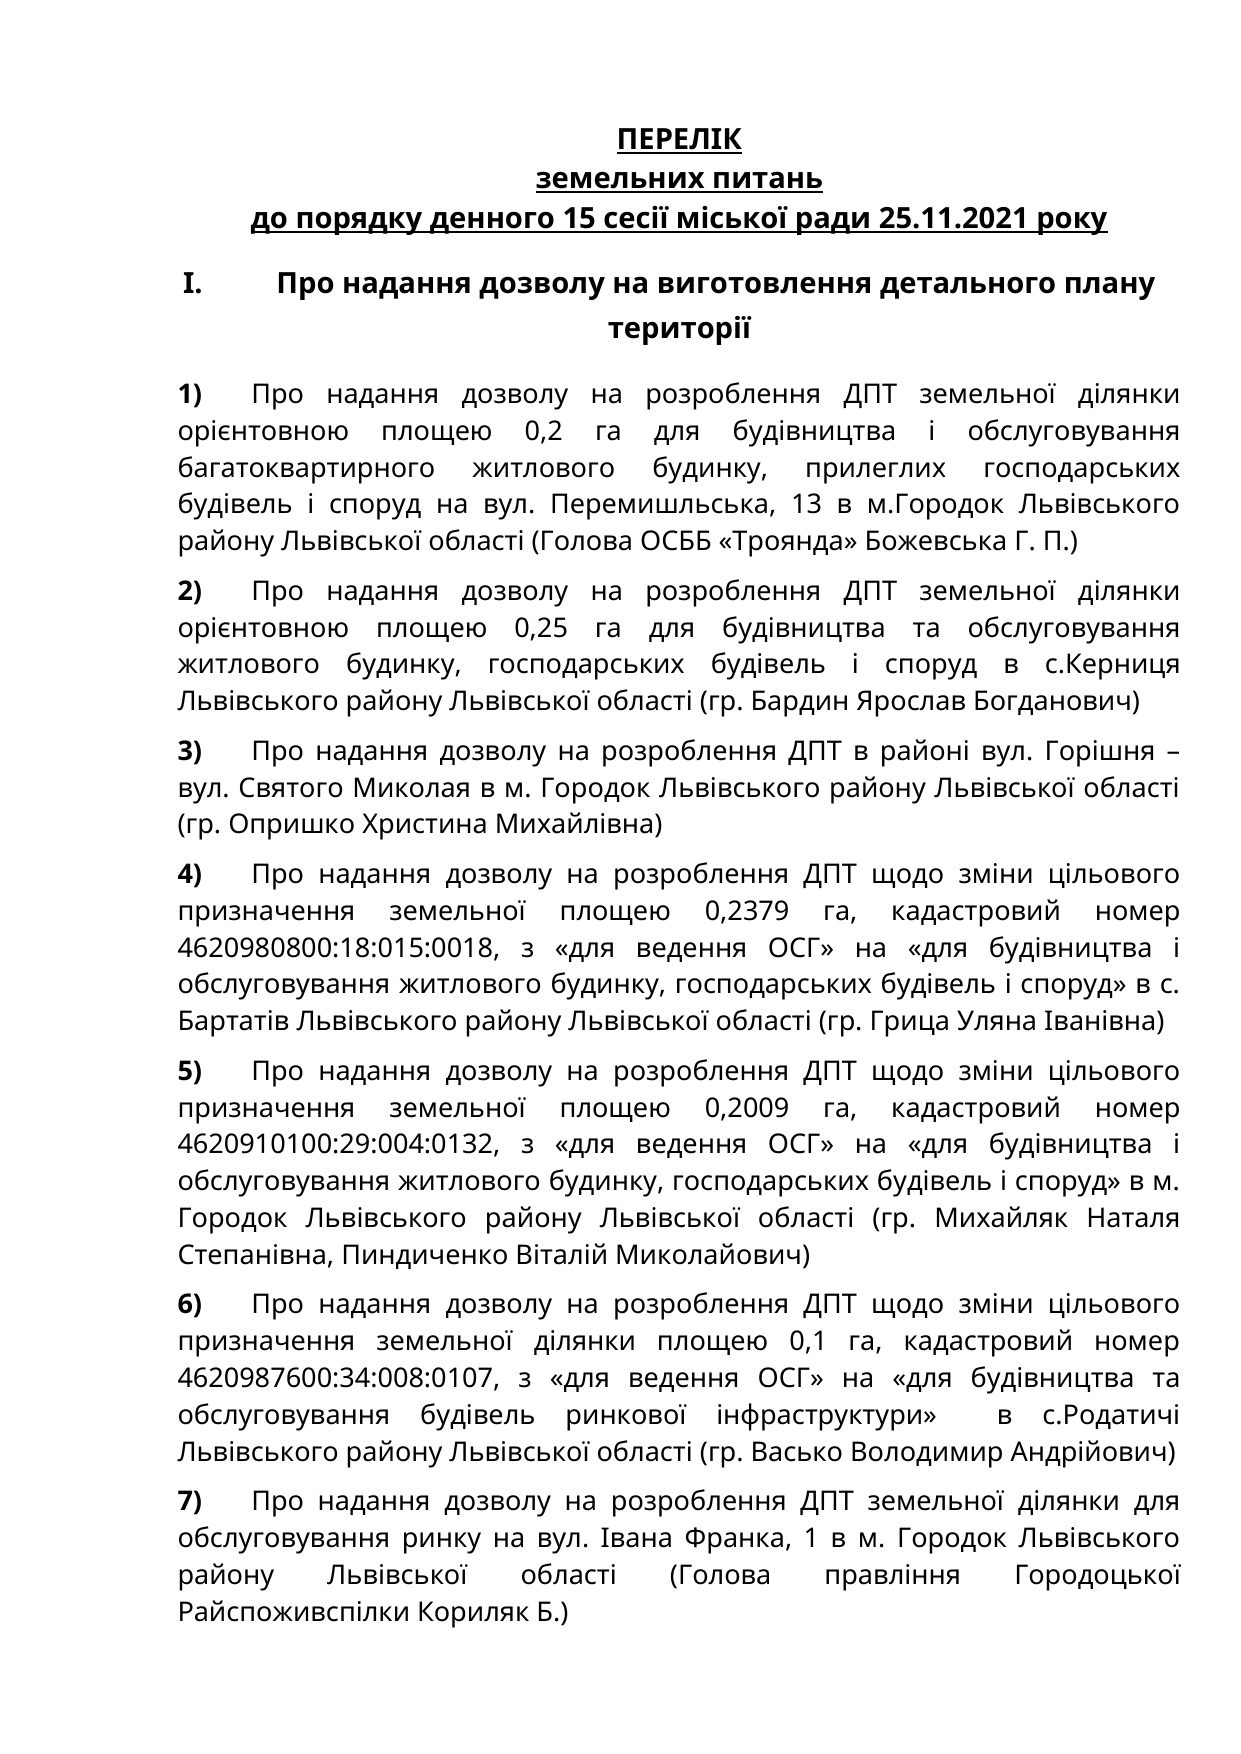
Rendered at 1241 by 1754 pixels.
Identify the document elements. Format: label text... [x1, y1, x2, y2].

text до порядку денного 15 сесії міської ради 25.11.2021 року [177, 197, 1181, 237]
list Про надання дозволу на розроблення ДПТ щодо зміни цільового призначення земельної площею 0,2009 га, кадастровий номер 4620910100:29:004:0132, з «для ведення ОСГ» на «для будівництва і обслуговування житлового будинку, господарських будівель і споруд» в м. Городок Львівського району Львівської області (гр. Михайляк Наталя Степанівна, Пиндиченко Віталій Миколайович) [177, 1051, 1181, 1272]
list Про надання дозволу на розроблення ДПТ в районі вул. Горішня – вул. Святого Миколая в м. Городок Львівського району Львівської області (гр. Опришко Христина Михайлівна) [177, 731, 1181, 842]
list Про надання дозволу на виготовлення детального плану території [177, 262, 1181, 347]
text земельних питань [177, 158, 1181, 197]
list Про надання дозволу на розроблення ДПТ щодо зміни цільового призначення земельної площею 0,2379 га, кадастровий номер 4620980800:18:015:0018, з «для ведення ОСГ» на «для будівництва і обслуговування житлового будинку, господарських будівель і споруд» в с. Бартатів Львівського району Львівської області (гр. Грица Уляна Іванівна) [177, 854, 1181, 1039]
list Про надання дозволу на розроблення ДПТ щодо зміни цільового призначення земельної ділянки площею 0,1 га, кадастровий номер 4620987600:34:008:0107, з «для ведення ОСГ» на «для будівництва та обслуговування будівель ринкової інфраструктури» в с.Родатичі Львівського району Львівської області (гр. Васько Володимир Андрійович) [177, 1285, 1181, 1469]
text ПЕРЕЛІК [177, 118, 1181, 158]
list Про надання дозволу на розроблення ДПТ земельної ділянки орієнтовною площею 0,25 га для будівництва та обслуговування житлового будинку, господарських будівель і споруд в с.Керниця Львівського району Львівської області (гр. Бардин Ярослав Богданович) [177, 571, 1181, 719]
list Про надання дозволу на розроблення ДПТ земельної ділянки для обслуговування ринку на вул. Івана Франка, 1 в м. Городок Львівського району Львівської області (Голова правління Городоцької Райспоживспілки Кориляк Б.) [177, 1482, 1181, 1629]
list Про надання дозволу на розроблення ДПТ земельної ділянки орієнтовною площею 0,2 га для будівництва і обслуговування багатоквартирного житлового будинку, прилеглих господарських будівель і споруд на вул. Перемишльська, 13 в м.Городок Львівського району Львівської області (Голова ОСББ «Троянда» Божевська Г. П.) [177, 374, 1181, 559]
